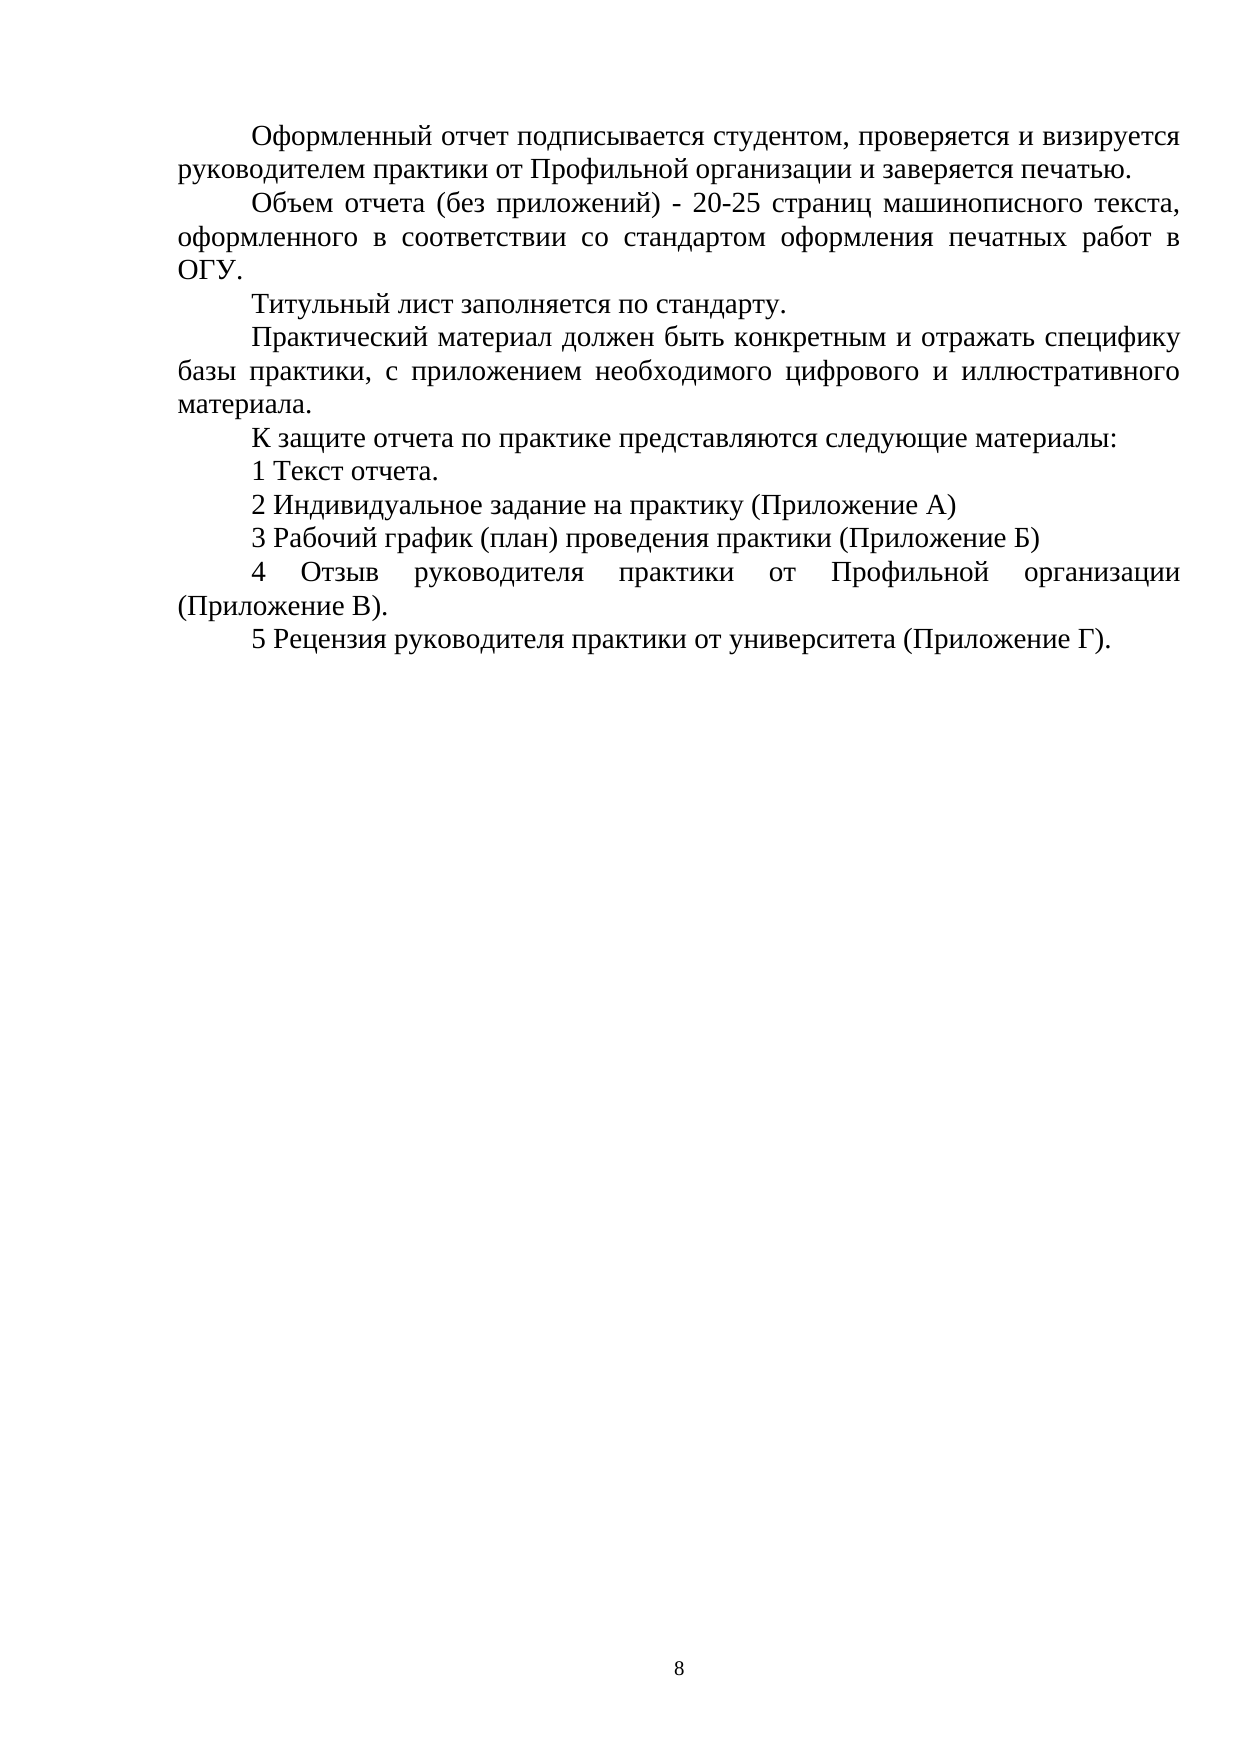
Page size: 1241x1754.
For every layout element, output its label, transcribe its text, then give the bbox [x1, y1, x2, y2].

text Объем отчета (без приложений) - 20-25 страниц машинописного текста, оформленного в соответствии со стандартом оформления печатных работ в ОГУ. [177, 185, 1181, 286]
text 4 Отзыв руководителя практики от Профильной организации (Приложение В). [177, 554, 1181, 621]
text К защите отчета по практике представляются следующие материалы: [177, 420, 1181, 453]
text Титульный лист заполняется по стандарту. [177, 286, 1181, 319]
text Практический материал должен быть конкретным и отражать специфику базы практики, с приложением необходимого цифрового и иллюстративного материала. [177, 319, 1181, 420]
text 2 Индивидуальное задание на практику (Приложение А) [177, 487, 1181, 521]
text 3 Рабочий график (план) проведения практики (Приложение Б) [177, 521, 1181, 554]
text 1 Текст отчета. [177, 453, 1181, 487]
text Оформленный отчет подписывается студентом, проверяется и визируется руководителем практики от Профильной организации и заверяется печатью. [177, 118, 1181, 185]
text 5 Рецензия руководителя практики от университета (Приложение Г). [177, 621, 1181, 655]
